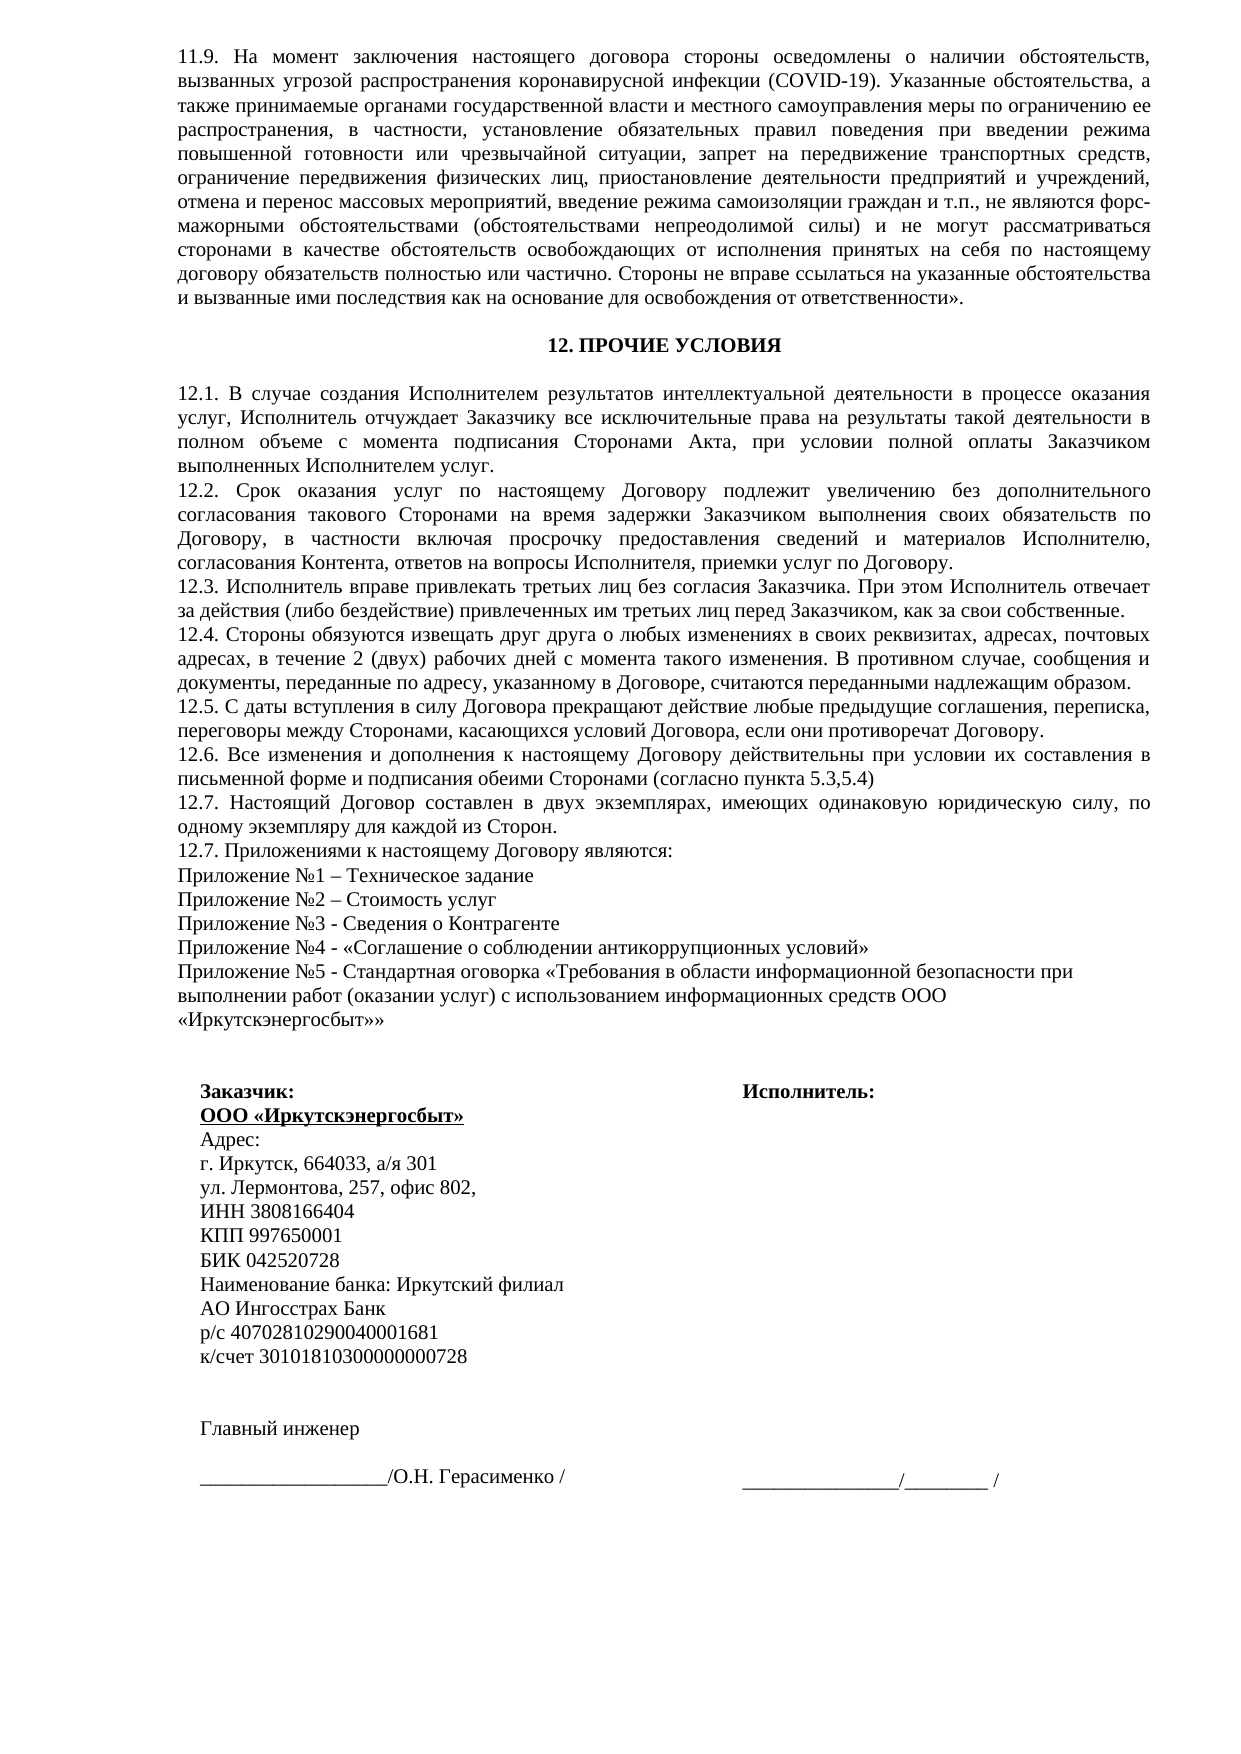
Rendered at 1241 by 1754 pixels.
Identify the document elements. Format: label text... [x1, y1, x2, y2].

text Приложение №1 – Техническое задание [177, 862, 1152, 887]
text 12.2. Срок оказания услуг по настоящему Договору подлежит увеличению без дополнительного согласования такового Сторонами на время задержки Заказчиком выполнения своих обязательств по Договору, в частности включая просрочку предоставления сведений и материалов Исполнителю, согласования Контента, ответов на вопросы Исполнителя, приемки услуг по Договору. [177, 477, 1152, 574]
text 12.4. Стороны обязуются извещать друг друга о любых изменениях в своих реквизитах, адресах, почтовых адресах, в течение 2 (двух) рабочих дней с момента такого изменения. В противном случае, сообщения и документы, переданные по адресу, указанному в Договоре, считаются переданными надлежащим образом. [177, 622, 1152, 694]
table_header Заказчик: ООО «Иркутскэнергосбыт» Адрес: г. Иркутск, 664033, а/я 301 ул. Лермонтова, 257, офис 802, ИНН 3808166404 КПП 997650001 БИК 042520728 Наименование банка: Иркутский филиал АО Ингосстрах Банк р/с 40702810290040001681 к/счет 30101810300000000728 Главный инженер __________________/О.Н. Герасименко / [189, 1079, 731, 1516]
table_header Исполнитель: _______________/________ / [731, 1079, 1174, 1516]
text 12.7. Приложениями к настоящему Договору являются: [177, 838, 1152, 862]
text Приложение №3 - Сведения о Контрагенте [177, 911, 1152, 935]
text 12.5. С даты вступления в силу Договора прекращают действие любые предыдущие соглашения, переписка, переговоры между Сторонами, касающихся условий Договора, если они противоречат Договору. [177, 694, 1152, 742]
text Приложение №5 - Стандартная оговорка «Требования в области информационной безопасности при выполнении работ (оказании услуг) с использованием информационных средств ООО «Иркутскэнергосбыт»» [177, 959, 1152, 1031]
text 12.3. Исполнитель вправе привлекать третьих лиц без согласия Заказчика. При этом Исполнитель отвечает за действия (либо бездействие) привлеченных им третьих лиц перед Заказчиком, как за свои собственные. [177, 574, 1152, 622]
text 12. ПРОЧИЕ УСЛОВИЯ [177, 333, 1152, 357]
text 11.9. На момент заключения настоящего договора стороны осведомлены о наличии обстоятельств, вызванных угрозой распространения коронавирусной инфекции (COVID-19). Указанные обстоятельства, а также принимаемые органами государственной власти и местного самоуправления меры по ограничению ее распространения, в частности, установление обязательных правил поведения при введении режима повышенной готовности или чрезвычайной ситуации, запрет на передвижение транспортных средств, ограничение передвижения физических лиц, приостановление деятельности предприятий и учреждений, отмена и перенос массовых мероприятий, введение режима самоизоляции граждан и т.п., не являются форс-мажорными обстоятельствами (обстоятельствами непреодолимой силы) и не могут рассматриваться сторонами в качестве обстоятельств освобождающих от исполнения принятых на себя по настоящему договору обязательств полностью или частично. Стороны не вправе ссылаться на указанные обстоятельства и вызванные ими последствия как на основание для освобождения от ответственности». [177, 44, 1152, 309]
text 12.6. Все изменения и дополнения к настоящему Договору действительны при условии их составления в письменной форме и подписания обеими Сторонами (согласно пункта 5.3,5.4) [177, 742, 1152, 790]
text Приложение №2 – Стоимость услуг [177, 887, 1152, 911]
text 12.1. В случае создания Исполнителем результатов интеллектуальной деятельности в процессе оказания услуг, Исполнитель отчуждает Заказчику все исключительные права на результаты такой деятельности в полном объеме с момента подписания Сторонами Акта, при условии полной оплаты Заказчиком выполненных Исполнителем услуг. [177, 381, 1152, 477]
text 12.7. Настоящий Договор составлен в двух экземплярах, имеющих одинаковую юридическую силу, по одному экземпляру для каждой из Сторон. [177, 790, 1152, 838]
text Приложение №4 - «Соглашение о соблюдении антикоррупционных условий» [177, 935, 1152, 959]
